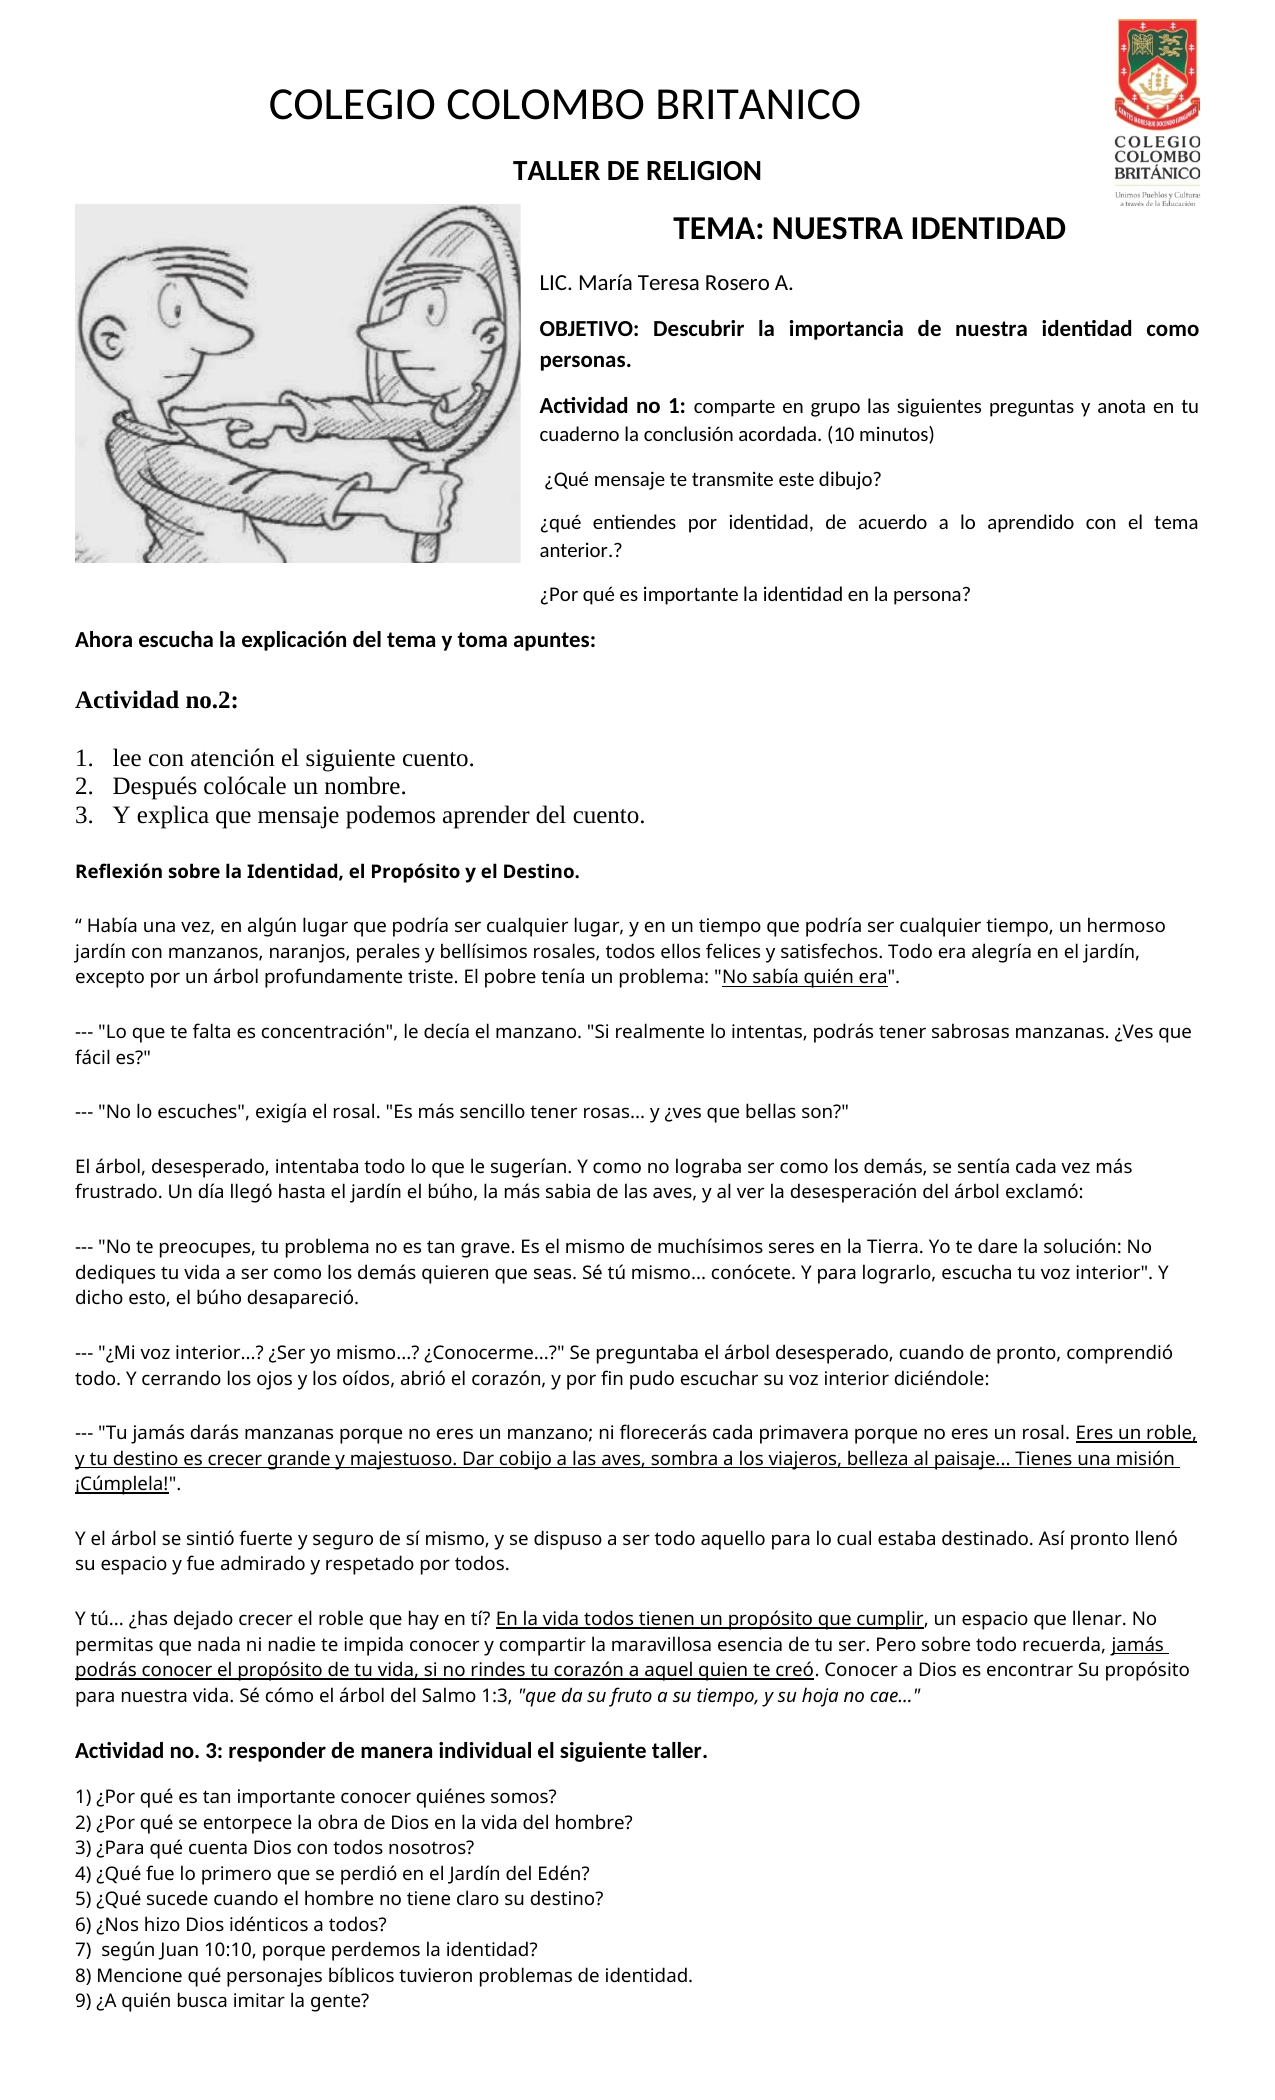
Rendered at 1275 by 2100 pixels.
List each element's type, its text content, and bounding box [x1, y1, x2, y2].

text OBJETIVO: Descubrir la importancia de nuestra identidad como personas. [521, 314, 1200, 373]
text 4) ¿Qué fue lo primero que se perdió en el Jardín del Edén? [75, 1918, 1200, 1944]
text --- "No lo escuches", exigía el rosal. "Es más sencillo tener rosas... y ¿ves que bellas son?" [75, 1157, 1200, 1182]
text --- "¿Mi voz interior...? ¿Ser yo mismo...? ¿Conocerme...?" Se preguntaba el árbol desesperado, cuando de pronto, comprendió todo. Y cerrando los ojos y los oídos, abrió el corazón, y por fin pudo escuchar su voz interior diciéndole: [75, 1398, 1200, 1449]
text --- "Tu jamás darás manzanas porque no eres un manzano; ni florecerás cada primavera porque no eres un rosal. Eres un roble, y tu destino es crecer grande y majestuoso. Dar cobijo a las aves, sombra a los viajeros, belleza al paisaje... Tienes una misión ¡Cúmplela!". [75, 1478, 1200, 1554]
text Ahora escucha la explicación del tema y toma apuntes: [75, 625, 1200, 653]
text Actividad no 1: comparte en grupo las siguientes preguntas y anota en tu cuaderno la conclusión acordada. (10 minutos) [521, 392, 1200, 447]
text LIC. María Teresa Rosero A. [521, 268, 1200, 296]
text “ Había una vez, en algún lugar que podría ser cualquier lugar, y en un tiempo que podría ser cualquier tiempo, un hermoso jardín con manzanos, naranjos, perales y bellísimos rosales, todos ellos felices y satisfechos. Todo era alegría en el jardín, excepto por un árbol profundamente triste. El pobre tenía un problema: "No sabía quién era". [75, 971, 1200, 1048]
text ¿qué entiendes por identidad, de acuerdo a lo aprendido con el tema anterior.? [521, 510, 1200, 563]
text 3) ¿Para qué cuenta Dios con todos nosotros? [75, 1893, 1200, 1918]
text Y el árbol se sintió fuerte y seguro de sí mismo, y se dispuso a ser todo aquello para lo cual estaba destinado. Así pronto llenó su espacio y fue admirado y respetado por todos. [75, 1583, 1200, 1634]
text Actividad no. 3: responder de manera individual el siguiente taller. [75, 1795, 1200, 1823]
text 2) ¿Por qué se entorpece la obra de Dios en la vida del hombre? [75, 1867, 1200, 1893]
text TALLER DE RELIGION [75, 152, 1114, 188]
text Actividad no.2: [75, 685, 1200, 713]
text 5) ¿Qué sucede cuando el hombre no tiene claro su destino? [75, 1944, 1200, 1969]
list Después colócale un nombre. [75, 801, 1200, 829]
text El árbol, desesperado, intentaba todo lo que le sugerían. Y como no lograba ser como los demás, se sentía cada vez más frustrado. Un día llegó hasta el jardín el búho, la más sabia de las aves, y al ver la desesperación del árbol exclamó: [75, 1212, 1200, 1263]
text 1) ¿Por qué es tan importante conocer quiénes somos? [75, 1842, 1200, 1867]
text ¿Por qué es importante la identidad en la persona? [75, 581, 1200, 607]
text ¿Qué mensaje te transmite este dibujo? [521, 466, 1200, 491]
picture [75, 204, 521, 563]
text 6) ¿Nos hizo Dios idénticos a todos? [75, 1969, 1200, 1995]
text COLEGIO COLOMBO BRITANICO [75, 75, 1114, 131]
list Y explica que mensaje podemos aprender del cuento. [75, 858, 1200, 887]
text --- "Lo que te falta es concentración", le decía el manzano. "Si realmente lo intentas, podrás tener sabrosas manzanas. ¿Ves que fácil es?" [75, 1077, 1200, 1128]
picture [1114, 19, 1200, 206]
text --- "No te preocupes, tu problema no es tan grave. Es el mismo de muchísimos seres en la Tierra. Yo te dare la solución: No dediques tu vida a ser como los demás quieren que seas. Sé tú mismo... conócete. Y para lograrlo, escucha tu voz interior". Y dicho esto, el búho desapareció. [75, 1292, 1200, 1368]
list lee con atención el siguiente cuento. [75, 743, 1200, 771]
text Y tú... ¿has dejado crecer el roble que hay en tí? En la vida todos tienen un propósito que cumplir, un espacio que llenar. No permitas que nada ni nadie te impida conocer y compartir la maravillosa esencia de tu ser. Pero sobre todo recuerda, jamás podrás conocer el propósito de tu vida, si no rindes tu corazón a aquel quien te creó. Conocer a Dios es encontrar Su propósito para nuestra vida. Sé cómo el árbol del Salmo 1:3, "que da su fruto a su tiempo, y su hoja no cae..." [75, 1664, 1200, 1766]
text TEMA: NUESTRA IDENTIDAD [521, 207, 1200, 248]
text Reflexión sobre la Identidad, el Propósito y el Destino. [75, 916, 1200, 942]
text 7) según Juan 10:10, porque perdemos la identidad? [75, 1995, 1200, 2021]
